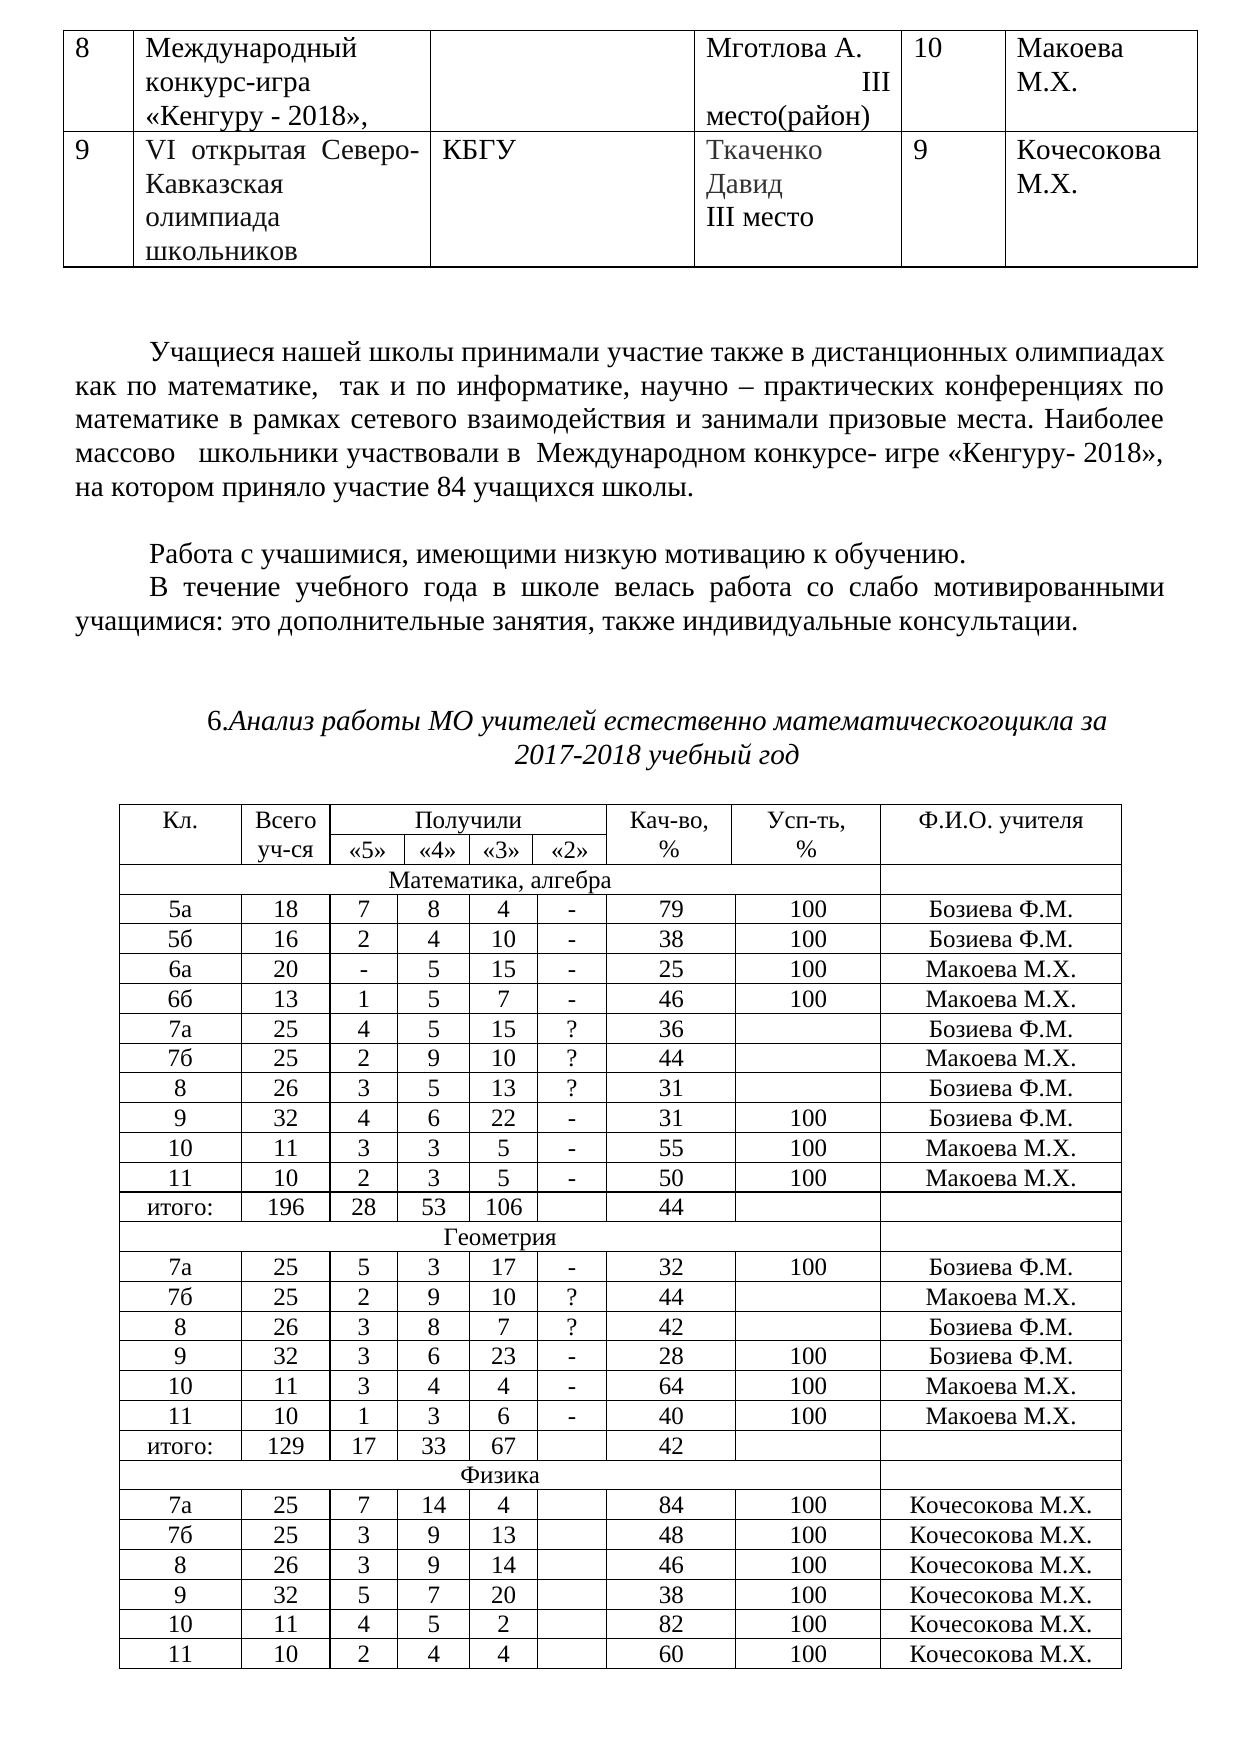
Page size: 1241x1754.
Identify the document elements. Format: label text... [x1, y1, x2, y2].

table_cell 25 [242, 1282, 329, 1311]
table_cell 10 [120, 1371, 241, 1400]
table_cell 8 [120, 1550, 241, 1579]
table_cell 11 [120, 1639, 241, 1668]
table_cell 7а [120, 1014, 241, 1042]
table_cell КБГУ [431, 132, 694, 266]
table_cell Ткаченко Давид III место [695, 132, 901, 266]
table_cell [881, 1193, 1121, 1221]
table_cell 1 [331, 1401, 397, 1430]
table_cell 13 [470, 1073, 537, 1102]
table_cell 100 [736, 1163, 880, 1191]
text Работа с учашимися, имеющими низкую мотивацию к обучению. [75, 536, 1165, 569]
table_cell 100 [736, 1490, 880, 1519]
table_cell 40 [607, 1401, 735, 1430]
table_cell 9 [398, 1550, 469, 1579]
table_cell 5б [120, 924, 241, 953]
table_cell 44 [607, 1193, 735, 1221]
table_cell 100 [736, 1341, 880, 1370]
table_cell - [538, 1103, 606, 1132]
table_cell - [538, 1252, 606, 1281]
table_cell 46 [607, 1550, 735, 1579]
table_header Кл. [120, 805, 241, 864]
table_cell 26 [242, 1312, 329, 1340]
table_cell 25 [242, 1490, 329, 1519]
table_cell 5 [331, 1252, 397, 1281]
table_cell 32 [607, 1252, 735, 1281]
table_cell 16 [242, 924, 329, 953]
table_cell 84 [607, 1490, 735, 1519]
text Учащиеся нашей школы принимали участие также в дистанционных олимпиадах как по математике, так и по информатике, научно – практических конференциях по математике в рамках сетевого взаимодействия и занимали призовые места. Наиболее массово школьники участвовали в Международном конкурсе- игре «Кенгуру- 2018», на котором приняло участие 84 учащихся школы. [75, 334, 1165, 502]
text В течение учебного года в школе велась работа со слабо мотивированными учащимися: это дополнительные занятия, также индивидуальные консультации. [75, 569, 1165, 636]
text 6.Анализ работы МО учителей естественно математическогоцикла за [75, 703, 1165, 737]
table_cell 4 [331, 1014, 397, 1042]
table_cell 17 [331, 1431, 397, 1459]
table_cell 28 [331, 1193, 397, 1221]
table_cell 3 [398, 1163, 469, 1191]
table_cell 9 [398, 1044, 469, 1072]
table_cell 31 [607, 1103, 735, 1132]
table_cell 4 [398, 924, 469, 953]
table_cell Физика [120, 1461, 880, 1489]
table_cell [538, 1490, 606, 1519]
table_cell 6б [120, 984, 241, 1013]
table_cell 82 [607, 1610, 735, 1638]
table_cell ? [538, 1044, 606, 1072]
table_cell 6а [120, 954, 241, 983]
table_cell 100 [736, 895, 880, 923]
table_cell 5 [470, 1163, 537, 1191]
table_cell 79 [607, 895, 735, 923]
table_cell [881, 865, 1121, 893]
table_cell 32 [242, 1103, 329, 1132]
table_cell 8 [120, 1312, 241, 1340]
table_cell - [331, 954, 397, 983]
table_cell 7 [331, 895, 397, 923]
table_cell 2 [331, 1639, 397, 1668]
table_cell 100 [736, 1133, 880, 1162]
table_cell 7 [470, 1312, 537, 1340]
table_cell 11 [120, 1401, 241, 1430]
table_cell [538, 1580, 606, 1608]
table_cell 4 [470, 1371, 537, 1400]
table_cell 23 [470, 1341, 537, 1370]
table_cell 3 [331, 1133, 397, 1162]
table_cell 26 [242, 1550, 329, 1579]
table_cell 20 [470, 1580, 537, 1608]
table_cell 13 [470, 1520, 537, 1549]
table_cell 5 [398, 954, 469, 983]
table_cell 11 [242, 1371, 329, 1400]
table_cell 25 [242, 1044, 329, 1072]
table_cell 25 [242, 1252, 329, 1281]
table_cell итого: [120, 1431, 241, 1459]
table_cell 7б [120, 1044, 241, 1072]
table_cell 100 [736, 1610, 880, 1638]
table_cell 42 [607, 1312, 735, 1340]
table_cell Кочесокова М.Х. [1006, 132, 1197, 266]
table_cell [736, 1044, 880, 1072]
table_cell 100 [736, 1550, 880, 1579]
table_cell Кочесокова М.Х. [881, 1639, 1121, 1668]
table_cell 5 [398, 1610, 469, 1638]
table_cell 11 [242, 1133, 329, 1162]
table_cell Бозиева Ф.М. [881, 895, 1121, 923]
table_cell 7б [120, 1520, 241, 1549]
table_cell 20 [242, 954, 329, 983]
table_cell 100 [736, 1580, 880, 1608]
table_cell Бозиева Ф.М. [881, 1312, 1121, 1340]
table_cell 100 [736, 954, 880, 983]
table_cell [736, 1014, 880, 1042]
table_cell 7 [398, 1580, 469, 1608]
table_cell - [538, 1341, 606, 1370]
table_cell 22 [470, 1103, 537, 1132]
table_cell [881, 1222, 1121, 1251]
table_cell 4 [470, 1490, 537, 1519]
table_cell [538, 1610, 606, 1638]
table_cell Макоева М.Х. [881, 1133, 1121, 1162]
table_cell Макоева М.Х. [881, 1044, 1121, 1072]
table_cell [431, 31, 694, 131]
table_cell 50 [607, 1163, 735, 1191]
table_cell - [538, 1401, 606, 1430]
table_cell Макоева М.Х. [881, 954, 1121, 983]
table_cell [881, 1461, 1121, 1489]
table_cell 11 [120, 1163, 241, 1191]
table_cell 4 [331, 1610, 397, 1638]
table_cell 6 [398, 1341, 469, 1370]
table_cell ? [538, 1014, 606, 1042]
table_cell 8 [120, 1073, 241, 1102]
table_cell 100 [736, 1401, 880, 1430]
table_cell [538, 1431, 606, 1459]
table_cell 25 [607, 954, 735, 983]
table_cell - [538, 924, 606, 953]
table_cell 48 [607, 1520, 735, 1549]
table_cell 3 [331, 1520, 397, 1549]
table_cell 10 [470, 924, 537, 953]
table_cell - [538, 1133, 606, 1162]
table_cell Бозиева Ф.М. [881, 924, 1121, 953]
table_cell 9 [64, 132, 133, 266]
table_cell Бозиева Ф.М. [881, 1073, 1121, 1102]
table_cell Бозиева Ф.М. [881, 1103, 1121, 1132]
table_cell 53 [398, 1193, 469, 1221]
table_cell 7 [470, 984, 537, 1013]
table_cell 46 [607, 984, 735, 1013]
table_cell «2» [533, 835, 606, 864]
table_cell 1 [331, 984, 397, 1013]
table_cell 100 [736, 1639, 880, 1668]
table_cell 67 [470, 1431, 537, 1459]
table_cell 196 [242, 1193, 329, 1221]
table_cell 32 [242, 1341, 329, 1370]
table_cell Бозиева Ф.М. [881, 1341, 1121, 1370]
table_cell 100 [736, 1520, 880, 1549]
table_cell [736, 1073, 880, 1102]
table_header Получили [331, 805, 606, 834]
table_header Всего уч-ся [242, 805, 329, 864]
table_cell 10 [902, 31, 1005, 131]
table_cell 13 [242, 984, 329, 1013]
table_cell 55 [607, 1133, 735, 1162]
table_cell 10 [242, 1639, 329, 1668]
table_cell [736, 1312, 880, 1340]
table_cell [538, 1550, 606, 1579]
table_cell 7а [120, 1252, 241, 1281]
table_cell 6 [398, 1103, 469, 1132]
table_cell 100 [736, 1371, 880, 1400]
table_cell Макоева М.Х. [881, 1371, 1121, 1400]
table_cell 5а [120, 895, 241, 923]
table_cell Международный конкурс-игра «Кенгуру - 2018», [134, 31, 430, 131]
table_cell 2 [331, 1282, 397, 1311]
table_header Кач-во, % [607, 805, 731, 864]
table_cell 4 [470, 1639, 537, 1668]
table_cell 10 [242, 1163, 329, 1191]
table_cell Кочесокова М.Х. [881, 1490, 1121, 1519]
table_cell 25 [242, 1014, 329, 1042]
table_cell 2 [331, 1044, 397, 1072]
table_cell 8 [398, 895, 469, 923]
table_cell 3 [398, 1252, 469, 1281]
table_cell 64 [607, 1371, 735, 1400]
table_cell 3 [331, 1312, 397, 1340]
text 2017-2018 учебный год [75, 737, 1165, 771]
table_cell 2 [470, 1610, 537, 1638]
table_cell 5 [398, 1073, 469, 1102]
table_cell 106 [470, 1193, 537, 1221]
table_header Ф.И.О. учителя [881, 805, 1121, 864]
table_cell Математика, алгебра [120, 865, 880, 893]
table_cell ? [538, 1073, 606, 1102]
table_cell 18 [242, 895, 329, 923]
table_cell 3 [331, 1073, 397, 1102]
table_cell - [538, 895, 606, 923]
table_cell 6 [470, 1401, 537, 1430]
table_cell 25 [242, 1520, 329, 1549]
table_cell 10 [120, 1133, 241, 1162]
table_cell Мготлова А. III место(район) [695, 31, 901, 131]
table_cell 3 [331, 1550, 397, 1579]
table_cell 5 [398, 984, 469, 1013]
table_cell 36 [607, 1014, 735, 1042]
table_cell Бозиева Ф.М. [881, 1252, 1121, 1281]
table_cell 9 [120, 1103, 241, 1132]
table_cell [538, 1639, 606, 1668]
table_cell 5 [331, 1580, 397, 1608]
table_cell 100 [736, 1252, 880, 1281]
table_cell 7а [120, 1490, 241, 1519]
table_cell 44 [607, 1282, 735, 1311]
table_cell Макоева М.Х. [881, 1163, 1121, 1191]
table_cell Макоева М.Х. [881, 984, 1121, 1013]
table_cell 100 [736, 984, 880, 1013]
table_cell Бозиева Ф.М. [881, 1014, 1121, 1042]
table_cell - [538, 1163, 606, 1191]
table_cell 42 [607, 1431, 735, 1459]
table_cell 31 [607, 1073, 735, 1102]
table_cell «4» [405, 835, 469, 864]
table_cell 9 [120, 1341, 241, 1370]
table_cell 32 [242, 1580, 329, 1608]
table_cell 26 [242, 1073, 329, 1102]
table_cell 100 [736, 924, 880, 953]
table_cell ? [538, 1312, 606, 1340]
table_cell [736, 1282, 880, 1311]
table_cell 100 [736, 1103, 880, 1132]
table_cell 5 [470, 1133, 537, 1162]
table_cell ? [538, 1282, 606, 1311]
table_cell 8 [398, 1312, 469, 1340]
table_cell 44 [607, 1044, 735, 1072]
table_cell - [538, 954, 606, 983]
table_cell 10 [242, 1401, 329, 1430]
table_cell Кочесокова М.Х. [881, 1610, 1121, 1638]
table_cell 4 [398, 1639, 469, 1668]
table_cell - [538, 984, 606, 1013]
table_cell 2 [331, 1163, 397, 1191]
table_cell 11 [242, 1610, 329, 1638]
table_cell 10 [120, 1610, 241, 1638]
table_cell 28 [607, 1341, 735, 1370]
table_cell Кочесокова М.Х. [881, 1580, 1121, 1608]
table_cell «5» [331, 835, 404, 864]
table_cell 9 [398, 1282, 469, 1311]
table_cell 9 [902, 132, 1005, 266]
table_cell 4 [331, 1103, 397, 1132]
table_cell 8 [64, 31, 133, 131]
table_cell 10 [470, 1044, 537, 1072]
table_cell 38 [607, 1580, 735, 1608]
table_cell 17 [470, 1252, 537, 1281]
table_cell 7б [120, 1282, 241, 1311]
table_header Усп-ть, % [732, 805, 880, 864]
table_cell 4 [398, 1371, 469, 1400]
table_cell Макоева М.Х. [881, 1282, 1121, 1311]
table_cell [538, 1193, 606, 1221]
table_cell 5 [398, 1014, 469, 1042]
table_cell 15 [470, 1014, 537, 1042]
table_cell 3 [331, 1371, 397, 1400]
table_cell Геометрия [120, 1222, 880, 1251]
table_cell Макоева М.Х. [1006, 31, 1197, 131]
table_cell 3 [331, 1341, 397, 1370]
table_cell 14 [398, 1490, 469, 1519]
table_cell 9 [120, 1580, 241, 1608]
table_cell [736, 1431, 880, 1459]
table_cell [538, 1520, 606, 1549]
table_cell 9 [398, 1520, 469, 1549]
table_cell 60 [607, 1639, 735, 1668]
table_cell 4 [470, 895, 537, 923]
table_cell итого: [120, 1193, 241, 1221]
table_cell 15 [470, 954, 537, 983]
table_cell [881, 1431, 1121, 1459]
table_cell Макоева М.Х. [881, 1401, 1121, 1430]
table_cell - [538, 1371, 606, 1400]
table_cell [736, 1193, 880, 1221]
table_cell 129 [242, 1431, 329, 1459]
table_cell 7 [331, 1490, 397, 1519]
table_cell 14 [470, 1550, 537, 1579]
table_cell Кочесокова М.Х. [881, 1520, 1121, 1549]
table_cell 2 [331, 924, 397, 953]
table_cell 3 [398, 1133, 469, 1162]
table_cell «3» [470, 835, 532, 864]
table_cell 38 [607, 924, 735, 953]
table_cell 3 [398, 1401, 469, 1430]
table_cell 33 [398, 1431, 469, 1459]
table_cell 10 [470, 1282, 537, 1311]
table_cell Кочесокова М.Х. [881, 1550, 1121, 1579]
